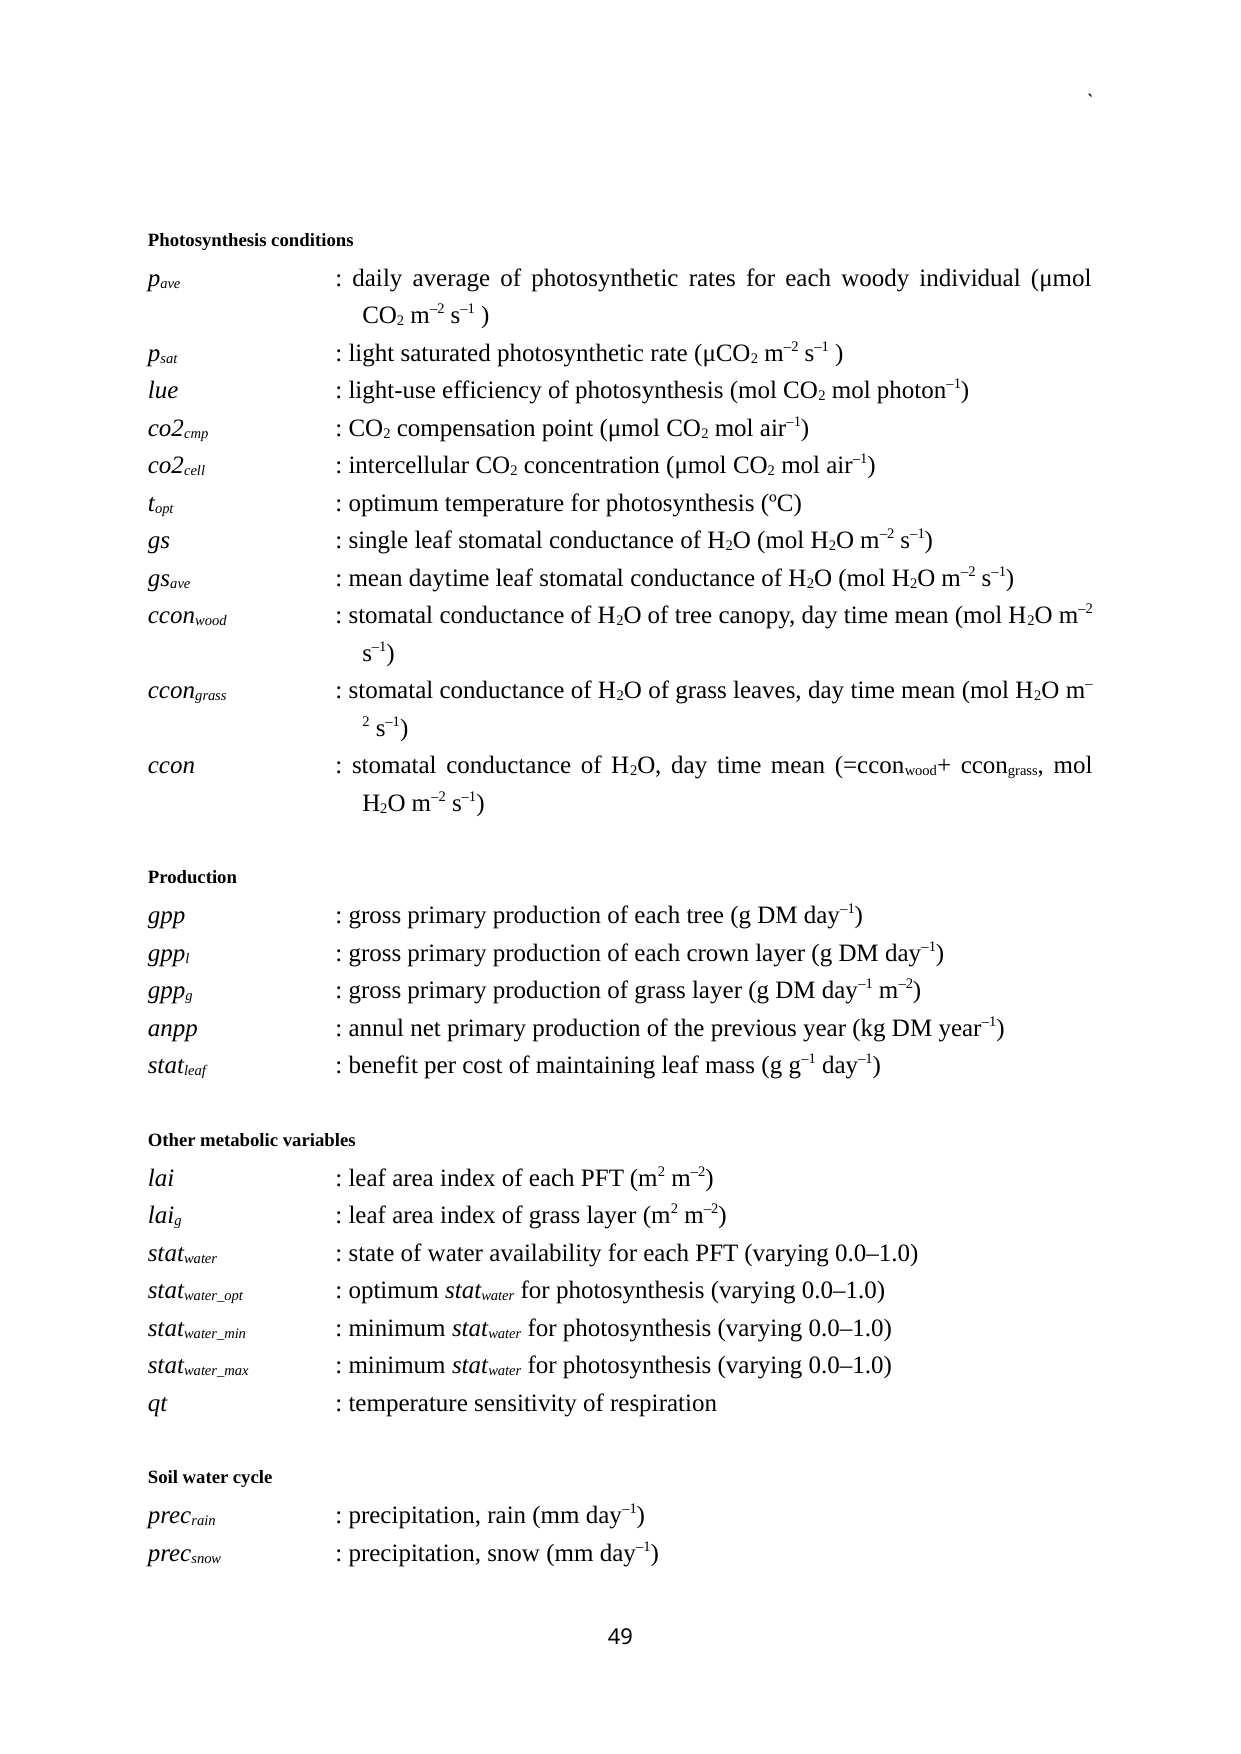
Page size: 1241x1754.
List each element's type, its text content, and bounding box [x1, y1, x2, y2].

text laig : leaf area index of grass layer (m2 m–2) [148, 1196, 1092, 1233]
text psat : light saturated photosynthetic rate (μCO2 m–2 s–1 ) [148, 333, 1092, 371]
text gpp : gross primary production of each tree (g DM day–1) [148, 896, 1092, 933]
text Photosynthesis conditions [148, 221, 1092, 258]
text anpp : annul net primary production of the previous year (kg DM year–1) [148, 1008, 1092, 1046]
text lue : light-use efficiency of photosynthesis (mol CO2 mol photon–1) [148, 371, 1092, 408]
text statwater_max : minimum statwater for photosynthesis (varying 0.0–1.0) [148, 1346, 1092, 1383]
text precrain : precipitation, rain (mm day–1) [148, 1496, 1092, 1533]
text Soil water cycle [148, 1458, 1092, 1496]
text pave : daily average of photosynthetic rates for each woody individual (μmol CO2 m–2 s–1 ) [148, 258, 1092, 333]
text gppl : gross primary production of each crown layer (g DM day–1) [148, 933, 1092, 971]
text statwater_opt : optimum statwater for photosynthesis (varying 0.0–1.0) [148, 1271, 1092, 1308]
text Production [148, 858, 1092, 896]
text co2cmp : CO2 compensation point (μmol CO2 mol air–1) [148, 408, 1092, 446]
text lai : leaf area index of each PFT (m2 m–2) [148, 1158, 1092, 1196]
text gppg : gross primary production of grass layer (g DM day–1 m–2) [148, 971, 1092, 1008]
text statwater_min : minimum statwater for photosynthesis (varying 0.0–1.0) [148, 1308, 1092, 1346]
text Other metabolic variables [148, 1121, 1092, 1158]
text qt : temperature sensitivity of respiration [148, 1383, 1092, 1421]
text topt : optimum temperature for photosynthesis (ºC) [148, 483, 1092, 521]
text co2cell : intercellular CO2 concentration (μmol CO2 mol air–1) [148, 446, 1092, 483]
text gs : single leaf stomatal conductance of H2O (mol H2O m–2 s–1) [148, 521, 1092, 558]
text statwater : state of water availability for each PFT (varying 0.0–1.0) [148, 1233, 1092, 1271]
text gsave : mean daytime leaf stomatal conductance of H2O (mol H2O m–2 s–1) [148, 558, 1092, 596]
text cconwood : stomatal conductance of H2O of tree canopy, day time mean (mol H2O m–2 s–1) [148, 596, 1092, 671]
text statleaf : benefit per cost of maintaining leaf mass (g g–1 day–1) [148, 1046, 1092, 1083]
text precsnow : precipitation, snow (mm day–1) [148, 1533, 1092, 1571]
text ccon : stomatal conductance of H2O, day time mean (=cconwood+ ccongrass, mol H2O m–2 s–1) [148, 746, 1092, 821]
text ccongrass : stomatal conductance of H2O of grass leaves, day time mean (mol H2O m–2 s–1) [148, 671, 1092, 746]
